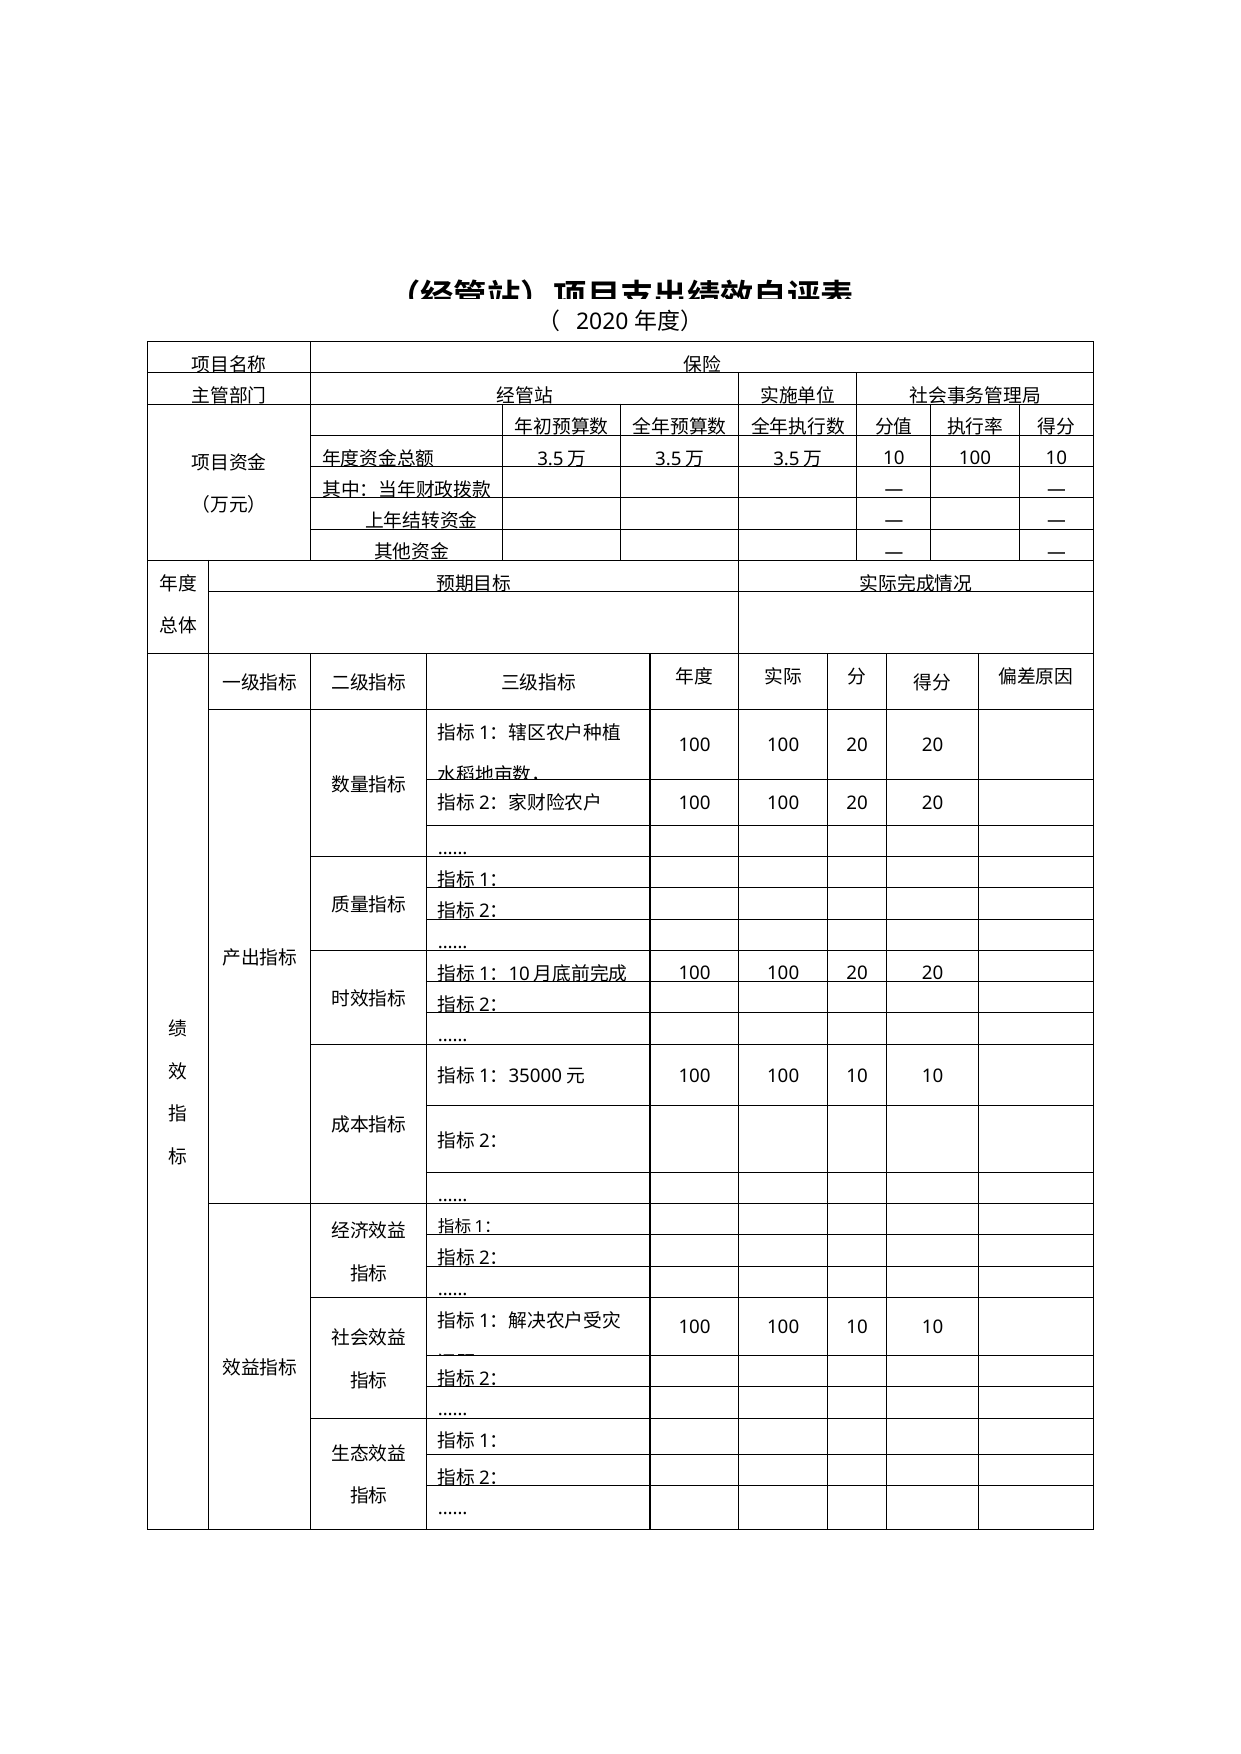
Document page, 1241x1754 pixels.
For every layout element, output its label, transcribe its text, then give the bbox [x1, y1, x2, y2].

table_cell [828, 1419, 886, 1454]
table_cell 项目名称 [148, 342, 310, 372]
table_header （经管站）项目支出绩效自评表 [147, 251, 1093, 298]
table_cell [887, 1204, 978, 1234]
table_cell 20 [887, 710, 978, 779]
table_cell 指标1：辖区农户种植水稻地亩数， [427, 710, 649, 779]
table_cell 20 [828, 710, 886, 779]
table_cell 指标1：35000元 [427, 1045, 649, 1105]
table_cell 年度资金总额 [311, 436, 502, 466]
table_cell 执行率 [931, 405, 1019, 435]
table_cell 预期目标 [209, 561, 738, 591]
table_cell 10 [887, 1045, 978, 1105]
table_cell 全年预算数 [621, 405, 738, 435]
table_cell [828, 1106, 886, 1172]
table_cell 20 [828, 780, 886, 825]
table_cell 年初预算数 [503, 405, 620, 435]
table_cell 指标2： [427, 982, 649, 1012]
table_cell [887, 1013, 978, 1043]
table_cell …… [427, 1013, 649, 1043]
table_cell 100 [651, 1045, 738, 1105]
table_cell 指标2：家财险农户1178户 [427, 780, 649, 825]
table_cell 数量指标 [311, 710, 426, 856]
table_cell 20 [887, 780, 978, 825]
table_cell [828, 1173, 886, 1203]
table_cell [887, 1387, 978, 1417]
table_cell [503, 498, 620, 528]
table_cell 指标2： [427, 1356, 649, 1386]
table_cell …… [427, 1486, 649, 1529]
table_cell [979, 1298, 1093, 1355]
table_cell 偏差原因分析及改进措施 [979, 654, 1093, 709]
table_cell [931, 467, 1019, 497]
table_cell 3.5万 [503, 436, 620, 466]
table_cell 10 [828, 1298, 886, 1355]
table_cell [828, 888, 886, 918]
table_cell 指标1： [427, 1204, 649, 1234]
table_cell [311, 405, 502, 435]
table_cell 20 [828, 951, 886, 981]
table_cell 指标1：10月底前完成拨付 [427, 951, 649, 981]
table_cell [979, 1235, 1093, 1266]
table_cell 指标1： [427, 857, 649, 887]
table_cell [739, 1419, 827, 1454]
table_cell 100 [739, 1298, 827, 1355]
table_cell [931, 498, 1019, 528]
table_cell [828, 1204, 886, 1234]
table_cell [621, 530, 738, 560]
table_cell [651, 1235, 738, 1266]
table_cell [979, 1045, 1093, 1105]
table_cell [739, 1455, 827, 1485]
table_cell [739, 1235, 827, 1266]
table_cell [887, 1419, 978, 1454]
table_cell [651, 857, 738, 887]
table_cell [739, 982, 827, 1012]
table_cell 得分 [887, 654, 978, 709]
table_cell [651, 1356, 738, 1386]
table_cell 指标2： [427, 1235, 649, 1266]
table_cell [887, 857, 978, 887]
table_cell …… [427, 826, 649, 856]
table_cell — [857, 498, 930, 528]
table_cell [739, 920, 827, 950]
table_cell 主管部门 [148, 373, 310, 403]
table_cell [979, 1204, 1093, 1234]
table_cell [739, 1013, 827, 1043]
table_cell 指标1： [427, 1419, 649, 1454]
table_cell [651, 982, 738, 1012]
table_cell 绩 效 指 标 [148, 654, 208, 1529]
table_cell [739, 1486, 827, 1529]
table_cell [828, 1267, 886, 1297]
table_cell [887, 1106, 978, 1172]
table_cell 项目资金 （万元） [148, 405, 310, 560]
table_cell …… [427, 1387, 649, 1417]
table_cell [651, 1486, 738, 1529]
table_cell [651, 1387, 738, 1417]
table_cell [979, 951, 1093, 981]
table_cell 3.5万 [739, 436, 856, 466]
table_cell [651, 1455, 738, 1485]
table_cell [828, 1013, 886, 1043]
table_cell [828, 857, 886, 887]
table_cell [651, 1204, 738, 1234]
table_cell [979, 857, 1093, 887]
table_cell [739, 888, 827, 918]
table_cell 10 [1020, 436, 1093, 466]
table_cell [651, 1013, 738, 1043]
table_cell [739, 467, 856, 497]
table_cell [739, 1173, 827, 1203]
table_cell 实际完成情况 [739, 561, 1093, 591]
table_cell 指标2： [427, 1106, 649, 1172]
table_cell …… [427, 1173, 649, 1203]
table_cell 其他资金 [311, 530, 502, 560]
table_cell 100 [651, 780, 738, 825]
table_cell [209, 592, 738, 653]
table_cell [979, 1173, 1093, 1203]
table_cell [979, 1106, 1093, 1172]
table_cell — [1020, 467, 1093, 497]
table_cell 时效指标 [311, 951, 426, 1043]
table_cell [739, 1204, 827, 1234]
table_cell [503, 467, 620, 497]
table_cell [887, 920, 978, 950]
table_cell [887, 1235, 978, 1266]
table_cell …… [427, 1267, 649, 1297]
table_cell 经管站 [311, 373, 738, 403]
table_cell 质量指标 [311, 857, 426, 950]
table_cell 得分 [1020, 405, 1093, 435]
table_cell [651, 920, 738, 950]
table_cell [739, 857, 827, 887]
table_cell [828, 920, 886, 950]
table_cell [651, 1419, 738, 1454]
table_cell [828, 1486, 886, 1529]
table_cell [651, 826, 738, 856]
table_cell [931, 530, 1019, 560]
table_cell [739, 530, 856, 560]
table_cell 产出指标 [209, 710, 310, 1203]
table_cell 100 [651, 951, 738, 981]
table_cell [503, 530, 620, 560]
table_cell [979, 1455, 1093, 1485]
table_cell [651, 1106, 738, 1172]
table_cell 经济效益 指标 [311, 1204, 426, 1297]
table_cell [739, 1106, 827, 1172]
table_cell [979, 982, 1093, 1012]
table_cell [651, 888, 738, 918]
table_cell — [857, 530, 930, 560]
table_cell 年度总体目标 [148, 561, 208, 653]
table_cell 10 [857, 436, 930, 466]
table_cell 100 [931, 436, 1019, 466]
table_cell [887, 888, 978, 918]
table_cell [739, 498, 856, 528]
table_cell 100 [651, 710, 738, 779]
table_cell [887, 1455, 978, 1485]
table_cell 社会事务管理局 [857, 373, 1093, 403]
table_cell [887, 1486, 978, 1529]
table_cell 三级指标 [427, 654, 649, 709]
table_cell [739, 592, 1093, 653]
table_cell [828, 982, 886, 1012]
table_cell [739, 1267, 827, 1297]
table_cell [979, 710, 1093, 779]
table_cell （ 2020 年度） [147, 299, 1093, 341]
table_cell [887, 982, 978, 1012]
table_cell 分值 [857, 405, 930, 435]
table_cell [828, 1356, 886, 1386]
table_cell 年度 指标值 [651, 654, 738, 709]
table_cell 上年结转资金 [311, 498, 502, 528]
table_cell 100 [739, 1045, 827, 1105]
table_cell [828, 1455, 886, 1485]
table_cell [887, 1267, 978, 1297]
table_cell 一级指标 [209, 654, 310, 709]
table_cell [887, 1173, 978, 1203]
table_cell [887, 826, 978, 856]
table_cell 社会效益 指标 [311, 1298, 426, 1417]
table_cell [979, 1387, 1093, 1417]
table_cell [979, 826, 1093, 856]
table_cell [739, 1356, 827, 1386]
table_cell [979, 1486, 1093, 1529]
table_cell 指标1：解决农户受灾问题 [427, 1298, 649, 1355]
table_cell [979, 920, 1093, 950]
table_cell [651, 1267, 738, 1297]
table_cell 100 [739, 951, 827, 981]
table_cell [739, 826, 827, 856]
table_cell 指标2： [427, 888, 649, 918]
table_cell …… [427, 920, 649, 950]
table_cell [828, 1235, 886, 1266]
table_cell 效益指标 [209, 1204, 310, 1529]
table_cell [979, 780, 1093, 825]
table_cell 3.5万 [621, 436, 738, 466]
table_cell [828, 826, 886, 856]
table_cell [651, 1173, 738, 1203]
table_cell [979, 1013, 1093, 1043]
table_cell 10 [887, 1298, 978, 1355]
table_cell 全年执行数 [739, 405, 856, 435]
table_cell — [1020, 530, 1093, 560]
table_cell 100 [739, 710, 827, 779]
table_cell 生态效益 指标 [311, 1419, 426, 1529]
table_cell — [857, 467, 930, 497]
table_cell — [1020, 498, 1093, 528]
table_cell 其中：当年财政拨款 [311, 467, 502, 497]
table_cell 指标2： [427, 1455, 649, 1485]
table_cell 100 [739, 780, 827, 825]
table_cell [979, 1356, 1093, 1386]
table_cell [621, 467, 738, 497]
table_cell 成本指标 [311, 1045, 426, 1203]
table_cell [887, 1356, 978, 1386]
table_cell 分值 [828, 654, 886, 709]
table_cell [621, 498, 738, 528]
table_cell 二级指标 [311, 654, 426, 709]
table_cell [979, 1267, 1093, 1297]
table_cell [739, 1387, 827, 1417]
table_cell 10 [828, 1045, 886, 1105]
table_cell 20 [887, 951, 978, 981]
table_cell 保险 [311, 342, 1093, 372]
table_cell [979, 888, 1093, 918]
table_cell 100 [651, 1298, 738, 1355]
table_cell 实际 完成值 [739, 654, 827, 709]
table_cell [979, 1419, 1093, 1454]
table_cell [828, 1387, 886, 1417]
table_cell 实施单位 [739, 373, 856, 403]
